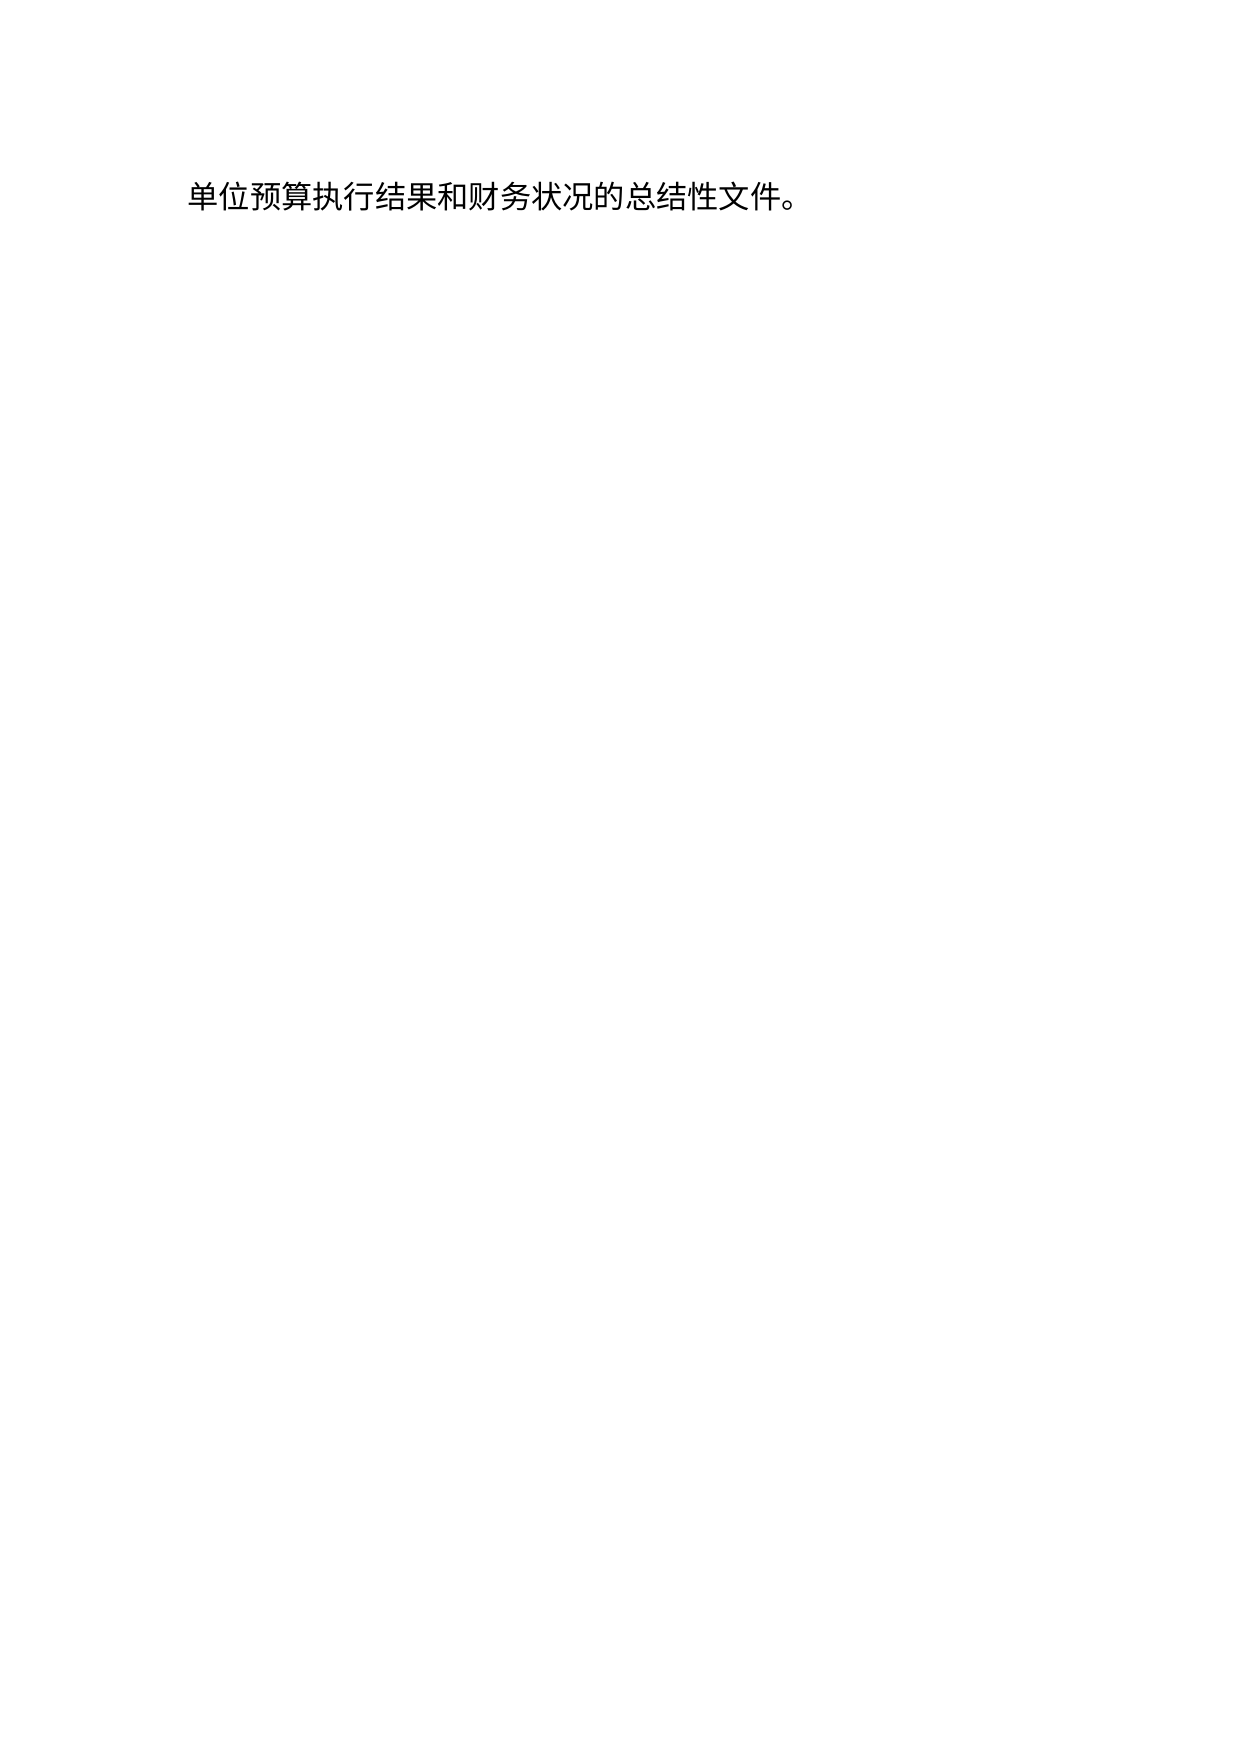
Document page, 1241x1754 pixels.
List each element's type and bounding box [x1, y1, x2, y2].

text [187, 162, 1053, 227]
